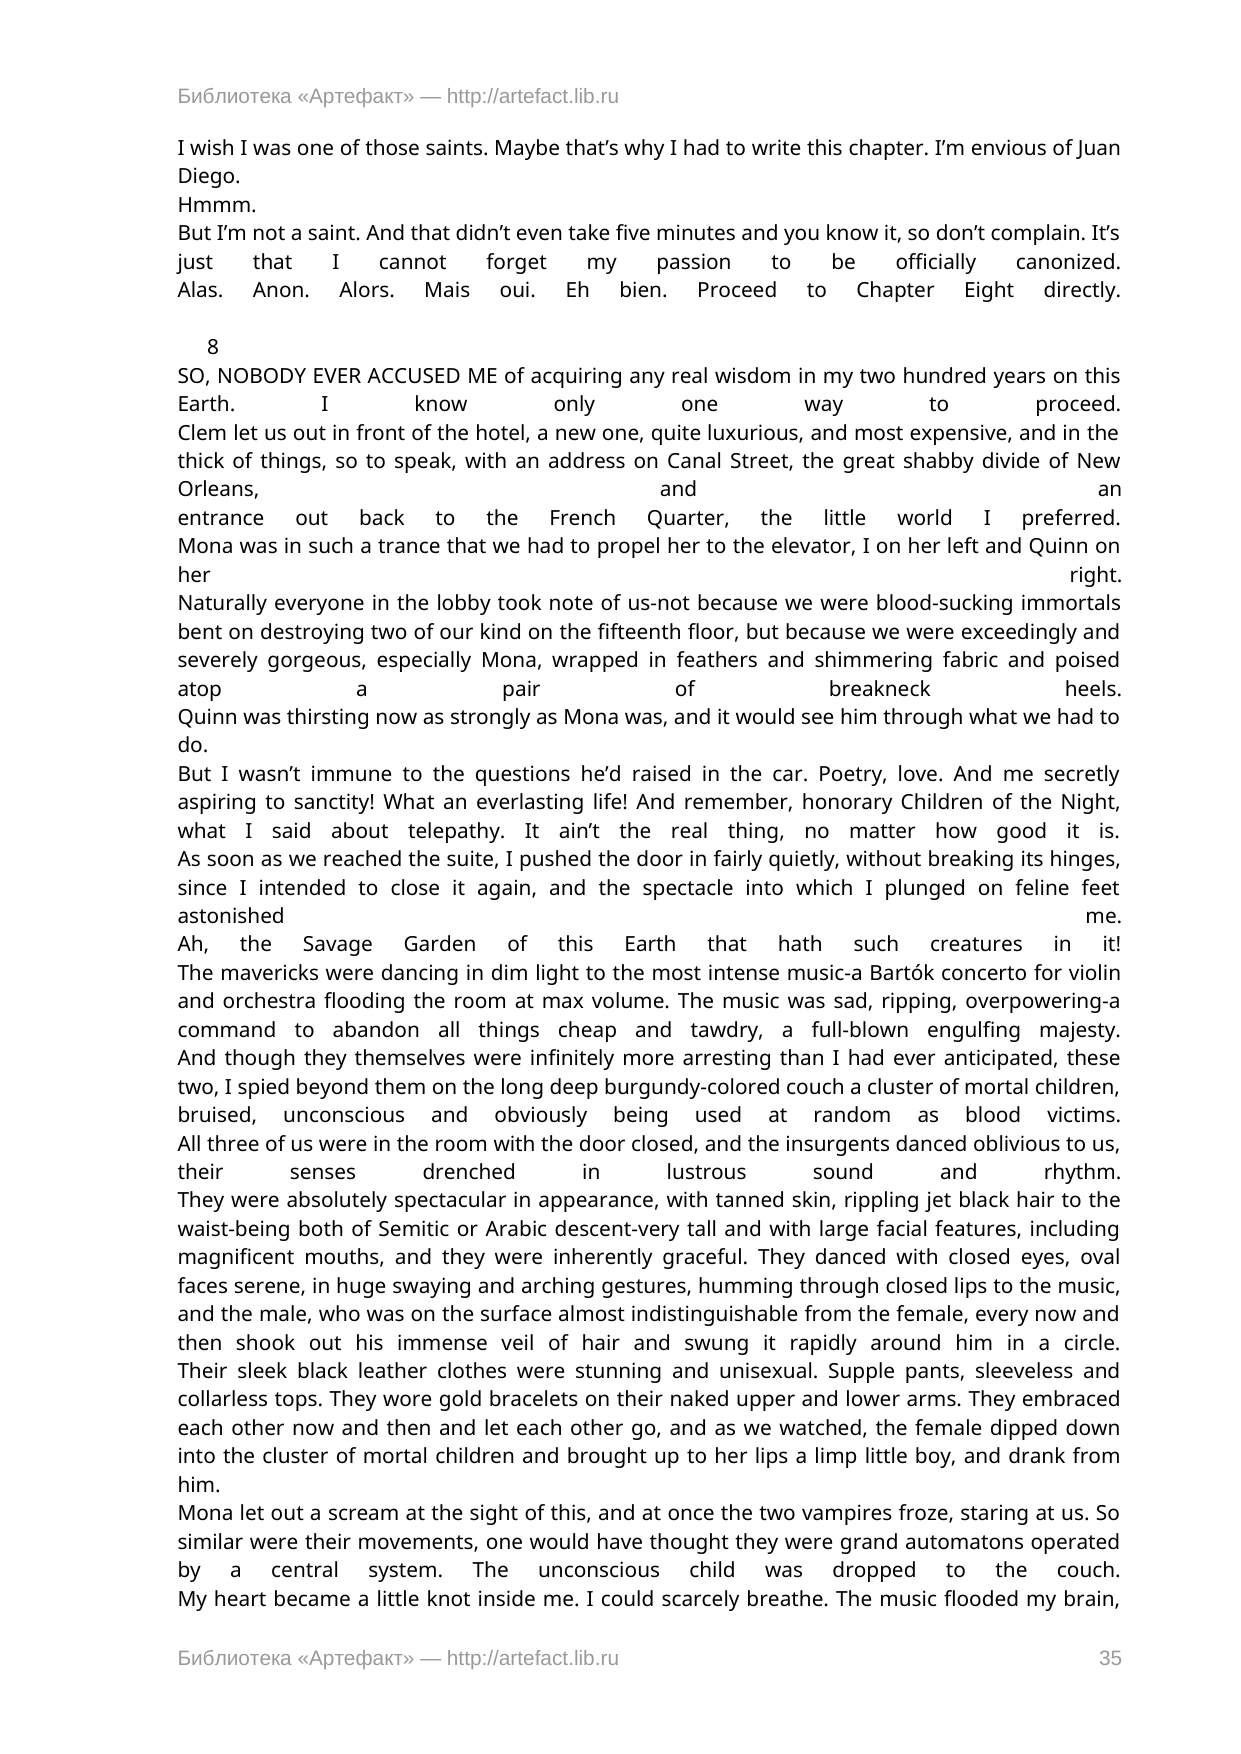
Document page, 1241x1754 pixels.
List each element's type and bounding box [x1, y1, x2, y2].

text [177, 332, 1122, 1612]
text [177, 133, 1122, 332]
